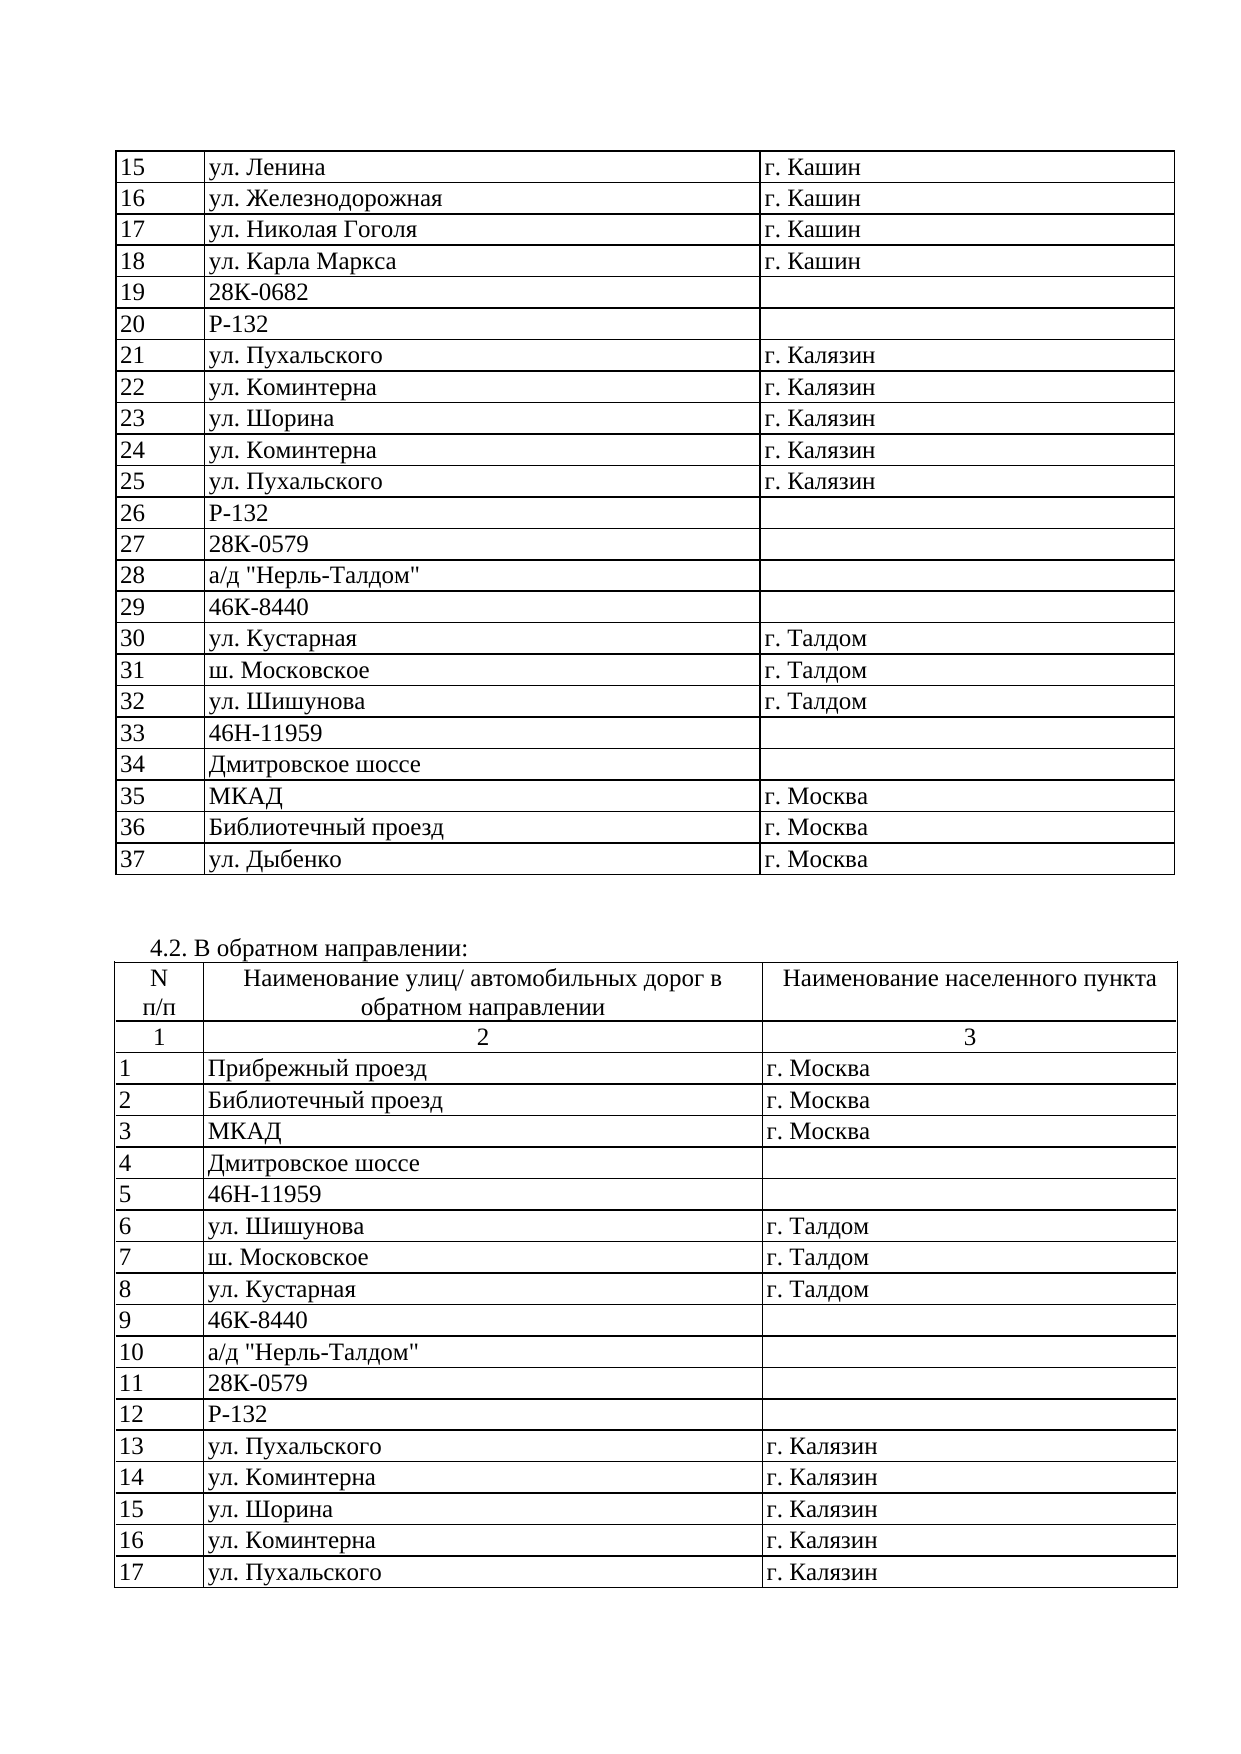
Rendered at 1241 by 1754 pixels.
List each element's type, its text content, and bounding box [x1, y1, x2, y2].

table_cell ул. Пухальского [204, 1431, 762, 1461]
table_cell ул. Шорина [205, 403, 759, 433]
table_cell ул. Карла Маркса [205, 246, 759, 276]
table_cell ш. Московское [204, 1242, 762, 1272]
table_cell ул. Шишунова [204, 1211, 762, 1241]
table_cell г. Калязин [763, 1429, 1177, 1461]
table_cell ул. Шорина [204, 1494, 762, 1524]
table_cell г. Кашин [761, 183, 1174, 213]
table_header N п/п [115, 963, 203, 1020]
table_cell [763, 1366, 1177, 1398]
table_cell 28К-0682 [205, 277, 759, 307]
table_cell 3 [763, 1020, 1177, 1052]
table_cell [761, 277, 1174, 307]
table_cell 31 [117, 655, 204, 685]
table_cell 10 [115, 1336, 203, 1366]
table_cell 12 [115, 1399, 203, 1429]
table_cell ул. Коминтерна [204, 1462, 762, 1492]
table_cell г. Калязин [763, 1524, 1177, 1555]
table_cell 13 [115, 1430, 203, 1461]
table_cell Р-132 [205, 309, 759, 339]
table_cell 19 [117, 277, 204, 307]
table_cell 46К-8440 [204, 1305, 762, 1335]
table_cell 33 [117, 718, 204, 748]
table_cell г. Талдом [761, 655, 1174, 685]
table_cell [761, 592, 1174, 622]
table_cell 4 [115, 1147, 203, 1178]
table_cell 18 [117, 246, 204, 276]
table_cell 5 [115, 1179, 203, 1209]
table_cell [763, 1304, 1177, 1335]
table_cell 46Н-11959 [205, 718, 759, 748]
table_cell Дмитровское шоссе [204, 1148, 762, 1178]
table_cell 2 [204, 1022, 762, 1052]
table_cell 28 [117, 561, 204, 590]
table_cell г. Москва [761, 812, 1174, 842]
table_cell 7 [115, 1242, 203, 1272]
table_cell 25 [117, 466, 204, 496]
table_cell 34 [117, 749, 204, 779]
table_cell 28К-0579 [205, 529, 759, 559]
table_cell МКАД [204, 1116, 762, 1146]
table_cell ул. Коминтерна [205, 435, 759, 464]
table_cell 24 [117, 435, 204, 464]
table_cell 20 [117, 309, 204, 339]
table_cell [763, 1178, 1177, 1209]
table_cell [763, 1398, 1177, 1429]
text 4.2. В обратном направлении: [150, 933, 1090, 961]
table_cell г. Калязин [761, 435, 1174, 464]
table_cell 27 [117, 529, 204, 559]
table_cell 35 [117, 781, 204, 811]
table_cell 46К-8440 [205, 592, 759, 622]
table_cell 30 [117, 623, 204, 653]
table_cell 46Н-11959 [204, 1179, 762, 1209]
table_cell [761, 718, 1174, 748]
table_cell 14 [115, 1462, 203, 1492]
table_cell г. Кашин [761, 152, 1174, 181]
table_cell [761, 498, 1174, 527]
table_cell 3 [115, 1116, 203, 1146]
table_cell г. Талдом [763, 1241, 1177, 1272]
table_cell ул. Коминтерна [205, 372, 759, 402]
table_cell 36 [117, 812, 204, 842]
table_cell 23 [117, 403, 204, 433]
table_cell ул. Железнодорожная [205, 183, 759, 213]
table_cell Дмитровское шоссе [205, 749, 759, 779]
table_cell г. Москва [763, 1115, 1177, 1146]
table_cell г. Талдом [761, 623, 1174, 653]
table_cell 37 [117, 844, 204, 873]
table_cell ул. Кустарная [204, 1274, 762, 1303]
table_cell 29 [117, 592, 204, 622]
table_cell [763, 1146, 1177, 1178]
table_cell г. Талдом [761, 686, 1174, 716]
table_header Наименование улиц/ автомобильных дорог в обратном направлении [204, 963, 762, 1020]
table_cell ул. Кустарная [205, 623, 759, 653]
table_cell [763, 1335, 1177, 1366]
table_cell 17 [117, 215, 204, 244]
table_cell [761, 529, 1174, 559]
table_cell г. Москва [763, 1083, 1177, 1115]
table_cell ул. Пухальского [204, 1557, 762, 1587]
table_cell 2 [115, 1084, 203, 1115]
table_cell 16 [115, 1525, 203, 1555]
table_cell 6 [115, 1210, 203, 1241]
table_cell 26 [117, 498, 204, 527]
table_cell 15 [115, 1493, 203, 1524]
table_cell г. Москва [761, 844, 1174, 873]
table_cell 8 [115, 1273, 203, 1303]
table_cell Прибрежный проезд [204, 1053, 762, 1083]
table_cell ул. Пухальского [205, 466, 759, 496]
table_cell ш. Московское [205, 655, 759, 685]
table_cell г. Кашин [761, 215, 1174, 244]
table_cell 32 [117, 686, 204, 716]
table_cell [761, 309, 1174, 339]
table_cell ул. Шишунова [205, 686, 759, 716]
table_cell [761, 749, 1174, 779]
table_cell г. Калязин [761, 466, 1174, 496]
table_header Наименование населенного пункта [763, 963, 1177, 1020]
table_cell г. Калязин [763, 1555, 1177, 1587]
table_cell г. Талдом [763, 1209, 1177, 1241]
table_cell Р-132 [205, 498, 759, 527]
table_cell 21 [117, 340, 204, 370]
table_cell 11 [115, 1368, 203, 1398]
table_cell 9 [115, 1305, 203, 1335]
table_cell г. Москва [763, 1052, 1177, 1083]
table_cell 1 [115, 1053, 203, 1083]
table_cell Р-132 [204, 1400, 762, 1429]
table_cell 16 [117, 183, 204, 213]
table_cell 17 [115, 1556, 203, 1587]
table_cell ул. Ленина [205, 152, 759, 181]
table_cell Библиотечный проезд [205, 812, 759, 842]
table_cell 1 [115, 1021, 203, 1052]
table_cell ул. Коминтерна [204, 1525, 762, 1555]
table_cell 15 [117, 152, 204, 181]
table_cell г. Калязин [763, 1461, 1177, 1492]
table_cell г. Калязин [761, 372, 1174, 402]
table_cell ул. Николая Гоголя [205, 215, 759, 244]
table_cell [761, 561, 1174, 590]
table_cell г. Калязин [763, 1492, 1177, 1524]
table_cell 28К-0579 [204, 1368, 762, 1398]
table_cell г. Талдом [763, 1272, 1177, 1303]
table_cell г. Кашин [761, 246, 1174, 276]
table_cell ул. Дыбенко [205, 844, 759, 873]
table_cell г. Москва [761, 781, 1174, 811]
table_cell а/д "Нерль-Талдом" [205, 561, 759, 590]
table_cell г. Калязин [761, 340, 1174, 370]
table_cell ул. Пухальского [205, 340, 759, 370]
table_cell МКАД [205, 781, 759, 811]
table_cell Библиотечный проезд [204, 1085, 762, 1115]
table_cell 22 [117, 372, 204, 402]
table_cell г. Калязин [761, 403, 1174, 433]
table_cell а/д "Нерль-Талдом" [204, 1337, 762, 1366]
